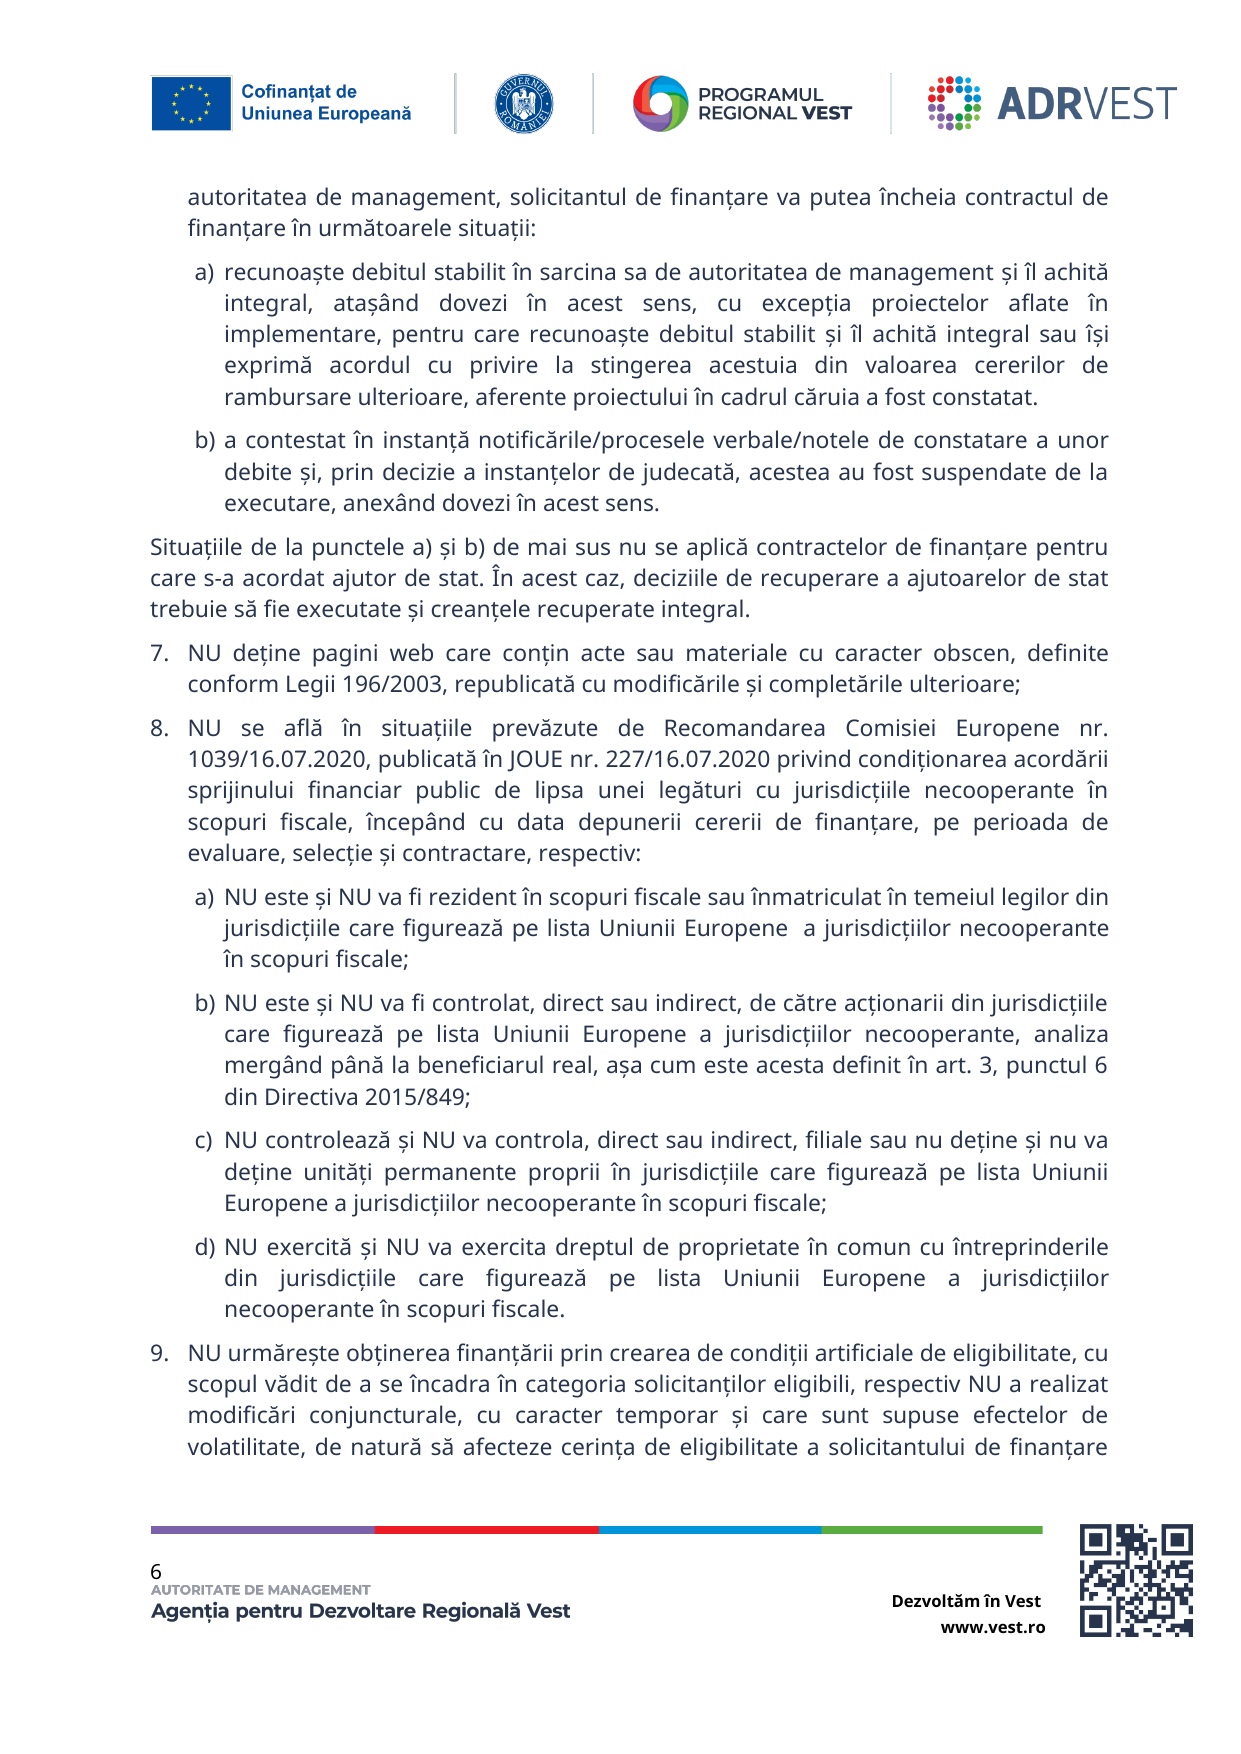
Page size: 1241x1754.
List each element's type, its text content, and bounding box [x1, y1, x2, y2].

list Situațiile de la punctele a) și b) de mai sus nu se aplică contractelor de finanțare pentru care s-a acordat ajutor de stat. În acest caz, deciziile de recuperare a ajutoarelor de stat trebuie să fie executate și creanțele recuperate integral. [150, 531, 1110, 624]
list NU este și NU va fi rezident în scopuri fiscale sau înmatriculat în temeiul legilor din jurisdicțiile care figurează pe lista Uniunii Europene a jurisdicțiilor necooperante în scopuri fiscale; [194, 881, 1110, 974]
list NU se află în situațiile prevăzute de Recomandarea Comisiei Europene nr. 1039/16.07.2020, publicată în JOUE nr. 227/16.07.2020 privind condiționarea acordării sprijinului financiar public de lipsa unei legături cu jurisdicțiile necooperante în scopuri fiscale, începând cu data depunerii cererii de finanțare, pe perioada de evaluare, selecție şi contractare, respectiv: [150, 712, 1110, 868]
list NU deține pagini web care conțin acte sau materiale cu caracter obscen, definite conform Legii 196/2003, republicată cu modificările și completările ulterioare; [150, 637, 1110, 699]
list recunoaște debitul stabilit în sarcina sa de autoritatea de management şi îl achită integral, atașând dovezi în acest sens, cu excepția proiectelor aflate în implementare, pentru care recunoaște debitul stabilit şi îl achită integral sau îşi exprimă acordul cu privire la stingerea acestuia din valoarea cererilor de rambursare ulterioare, aferente proiectului în cadrul căruia a fost constatat. [194, 256, 1110, 412]
picture [1071, 1515, 1202, 1646]
list NU exercită și NU va exercita dreptul de proprietate în comun cu întreprinderile din jurisdicțiile care figurează pe lista Uniunii Europene a jurisdicțiilor necooperante în scopuri fiscale. [194, 1231, 1110, 1324]
picture [150, 73, 1177, 134]
list a contestat în instanță notificările/procesele verbale/notele de constatare a unor debite și, prin decizie a instanțelor de judecată, acestea au fost suspendate de la executare, anexând dovezi în acest sens. [194, 424, 1110, 518]
list NU controlează și NU va controla, direct sau indirect, filiale sau nu deține și nu va deține unități permanente proprii în jurisdicțiile care figurează pe lista Uniunii Europene a jurisdicțiilor necooperante în scopuri fiscale; [194, 1124, 1110, 1218]
list NU este și NU va fi controlat, direct sau indirect, de către acționarii din jurisdicțiile care figurează pe lista Uniunii Europene a jurisdicțiilor necooperante, analiza mergând până la beneficiarul real, așa cum este acesta definit în art. 3, punctul 6 din Directiva 2015/849; [194, 987, 1110, 1112]
